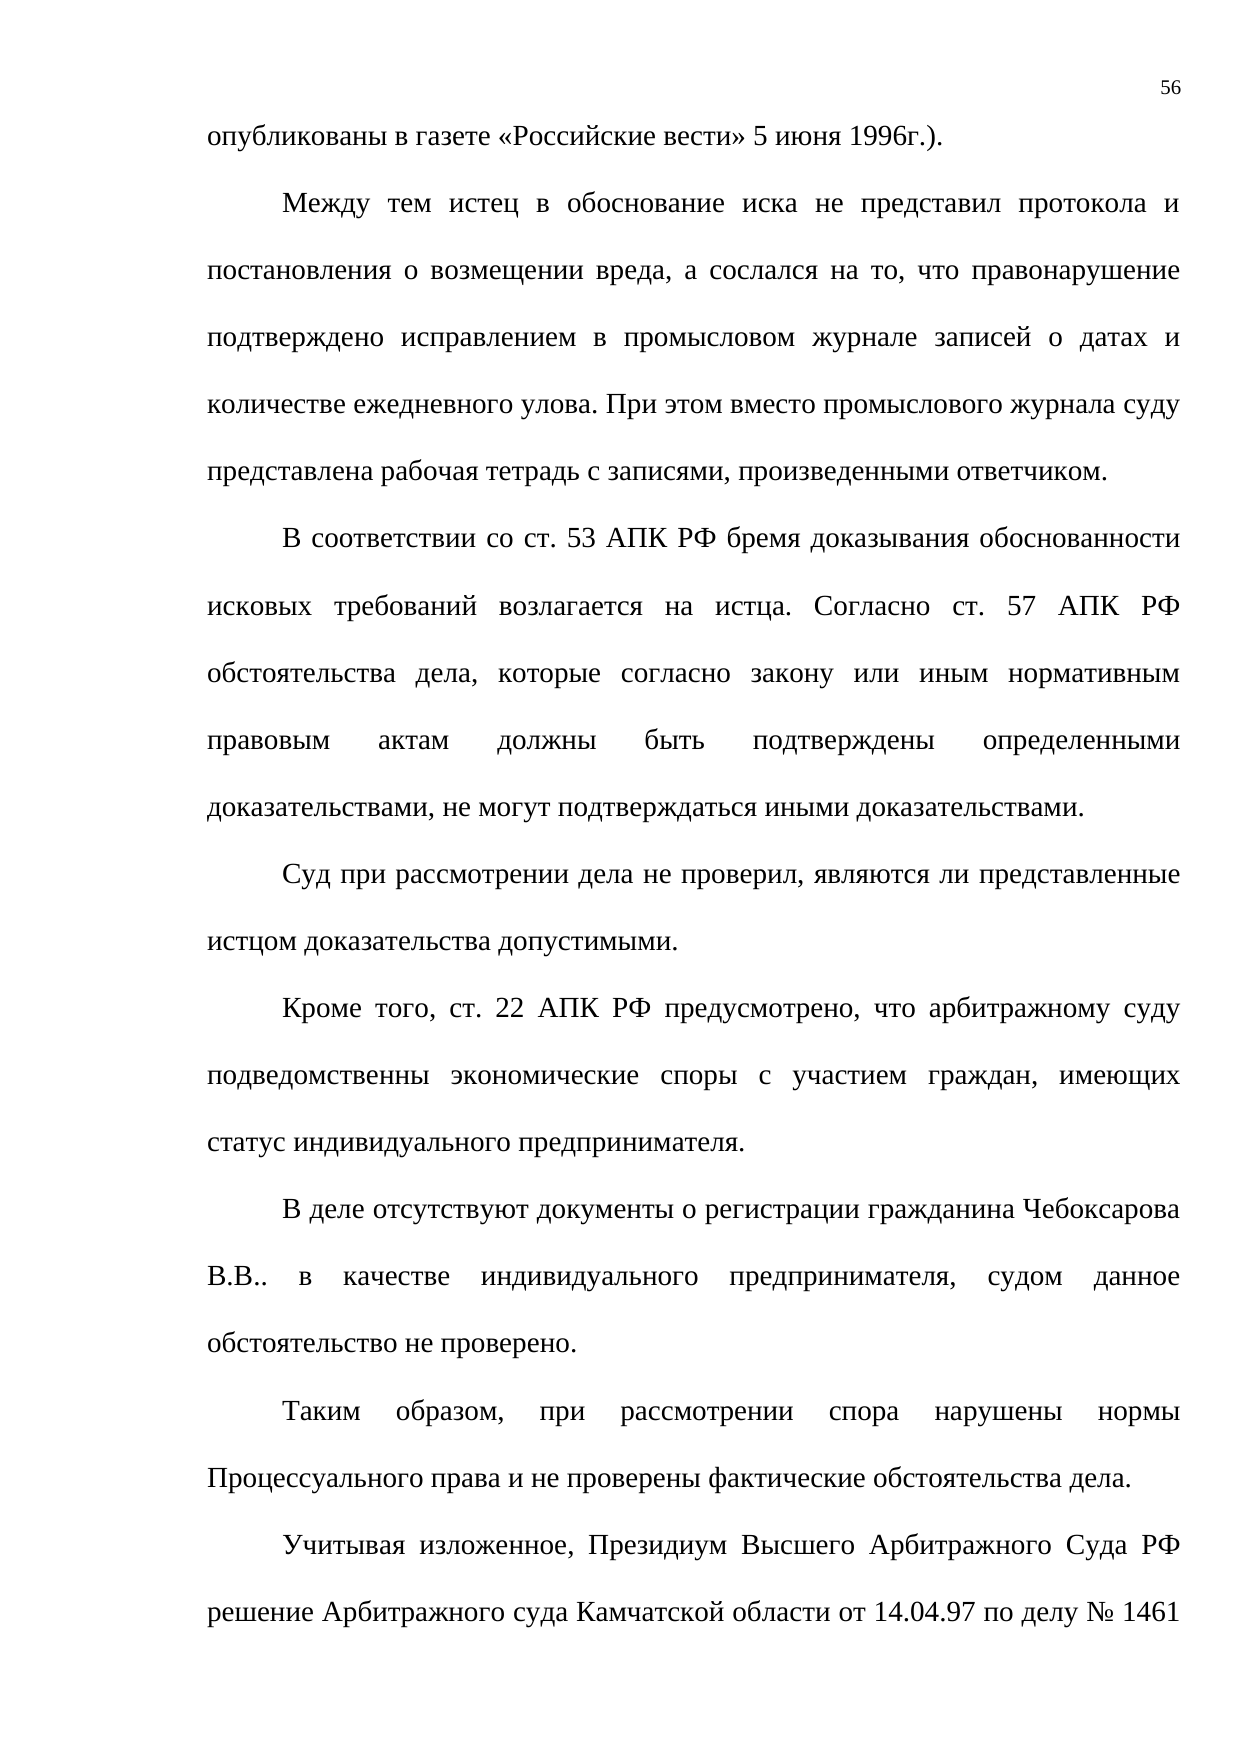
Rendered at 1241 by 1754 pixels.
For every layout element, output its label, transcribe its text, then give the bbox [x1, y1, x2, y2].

text Кроме того, ст. 22 АПК РФ предусмотрено, что арбитражному суду подведомственны экономические споры с участием граждан, имеющих статус индивидуального предпринимателя. [207, 990, 1181, 1158]
text В соответствии со ст. 53 АПК РФ бремя доказывания обоснованности исковых требований возлагается на истца. Согласно ст. 57 АПК РФ обстоятельства дела, которые согласно закону или иным нормативным правовым актам должны быть подтверждены определенными доказательствами, не могут подтверждаться иными доказательствами. [207, 521, 1181, 822]
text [207, 1527, 1181, 1627]
text Таким образом, при рассмотрении спора нарушены нормы Процессуального права и не проверены фактические обстоятельства дела. [207, 1393, 1181, 1493]
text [207, 118, 1181, 152]
text Суд при рассмотрении дела не проверил, являются ли представленные истцом доказательства допустимыми. [207, 856, 1181, 957]
text В деле отсутствуют документы о регистрации гражданина Чебоксарова В.В.. в качестве индивидуального предпринимателя, судом данное обстоятельство не проверено. [207, 1191, 1181, 1359]
text Между тем истец в обоснование иска не представил протокола и постановления о возмещении вреда, а сослался на то, что правонарушение подтверждено исправлением в промысловом журнале записей о датах и количестве ежедневного улова. При этом вместо промыслового журнала суду представлена рабочая тетрадь с записями, произведенными ответчиком. [207, 185, 1181, 487]
